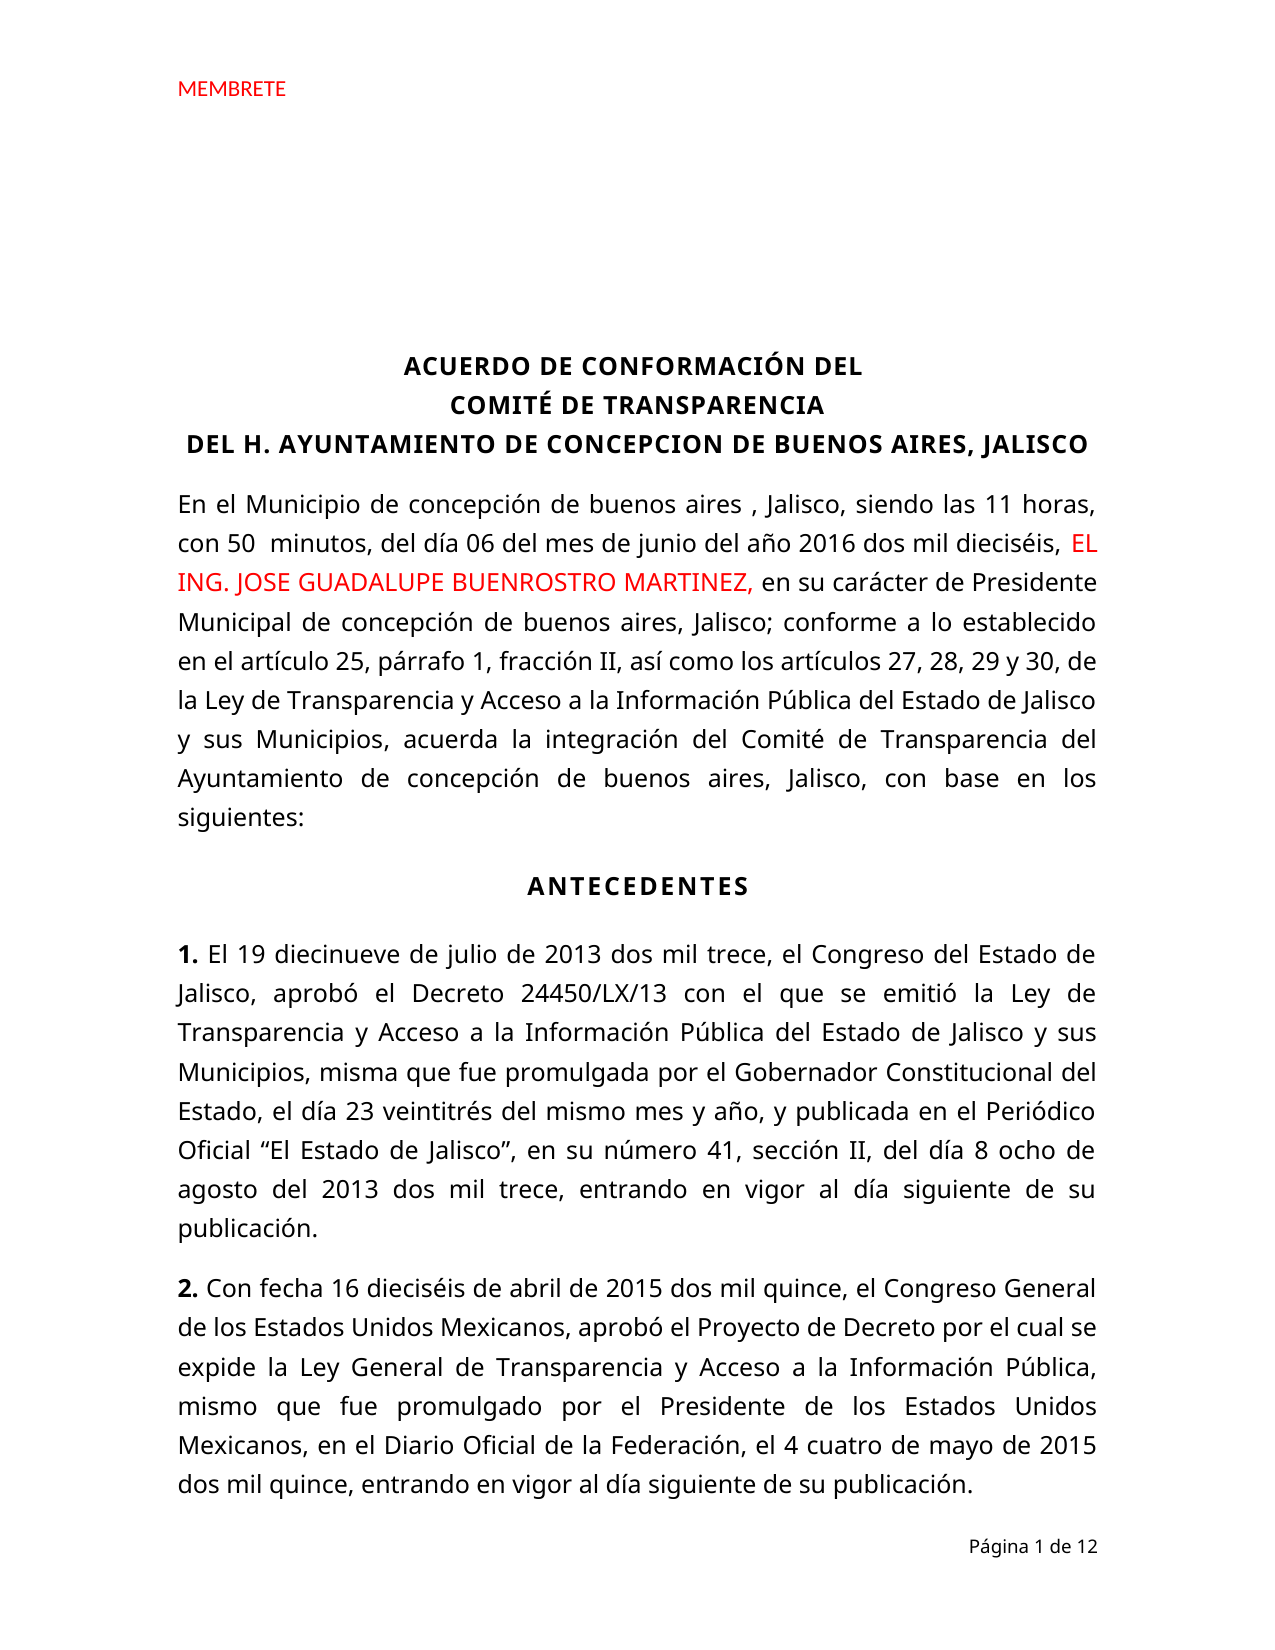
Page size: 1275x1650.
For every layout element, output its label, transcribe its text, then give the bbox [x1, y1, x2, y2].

text En el Municipio de concepción de buenos aires , Jalisco, siendo las 11 horas, con 50 minutos, del día 06 del mes de junio del año 2016 dos mil dieciséis, EL ING. JOSE GUADALUPE BUENROSTRO MARTINEZ, en su carácter de Presidente Municipal de concepción de buenos aires, Jalisco; conforme a lo establecido en el artículo 25, párrafo 1, fracción II, así como los artículos 27, 28, 29 y 30, de la Ley de Transparencia y Acceso a la Información Pública del Estado de Jalisco y sus Municipios, acuerda la integración del Comité de Transparencia del Ayuntamiento de concepción de buenos aires, Jalisco, con base en los siguientes: [177, 487, 1098, 834]
text ANTECEDENTES [177, 868, 1098, 902]
text 1. El 19 diecinueve de julio de 2013 dos mil trece, el Congreso del Estado de Jalisco, aprobó el Decreto 24450/LX/13 con el que se emitió la Ley de Transparencia y Acceso a la Información Pública del Estado de Jalisco y sus Municipios, misma que fue promulgada por el Gobernador Constitucional del Estado, el día 23 veintitrés del mismo mes y año, y publicada en el Periódico Oficial “El Estado de Jalisco”, en su número 41, sección II, del día 8 ocho de agosto del 2013 dos mil trece, entrando en vigor al día siguiente de su publicación. [177, 937, 1098, 1245]
text ACUERDO DE CONFORMACIÓN DEL COMITÉ DE TRANSPARENCIA DEL H. AYUNTAMIENTO DE CONCEPCION DE BUENOS AIRES, JALISCO [177, 348, 1098, 461]
text 2. Con fecha 16 dieciséis de abril de 2015 dos mil quince, el Congreso General de los Estados Unidos Mexicanos, aprobó el Proyecto de Decreto por el cual se expide la Ley General de Transparencia y Acceso a la Información Pública, mismo que fue promulgado por el Presidente de los Estados Unidos Mexicanos, en el Diario Oficial de la Federación, el 4 cuatro de mayo de 2015 dos mil quince, entrando en vigor al día siguiente de su publicación. [177, 1271, 1098, 1501]
